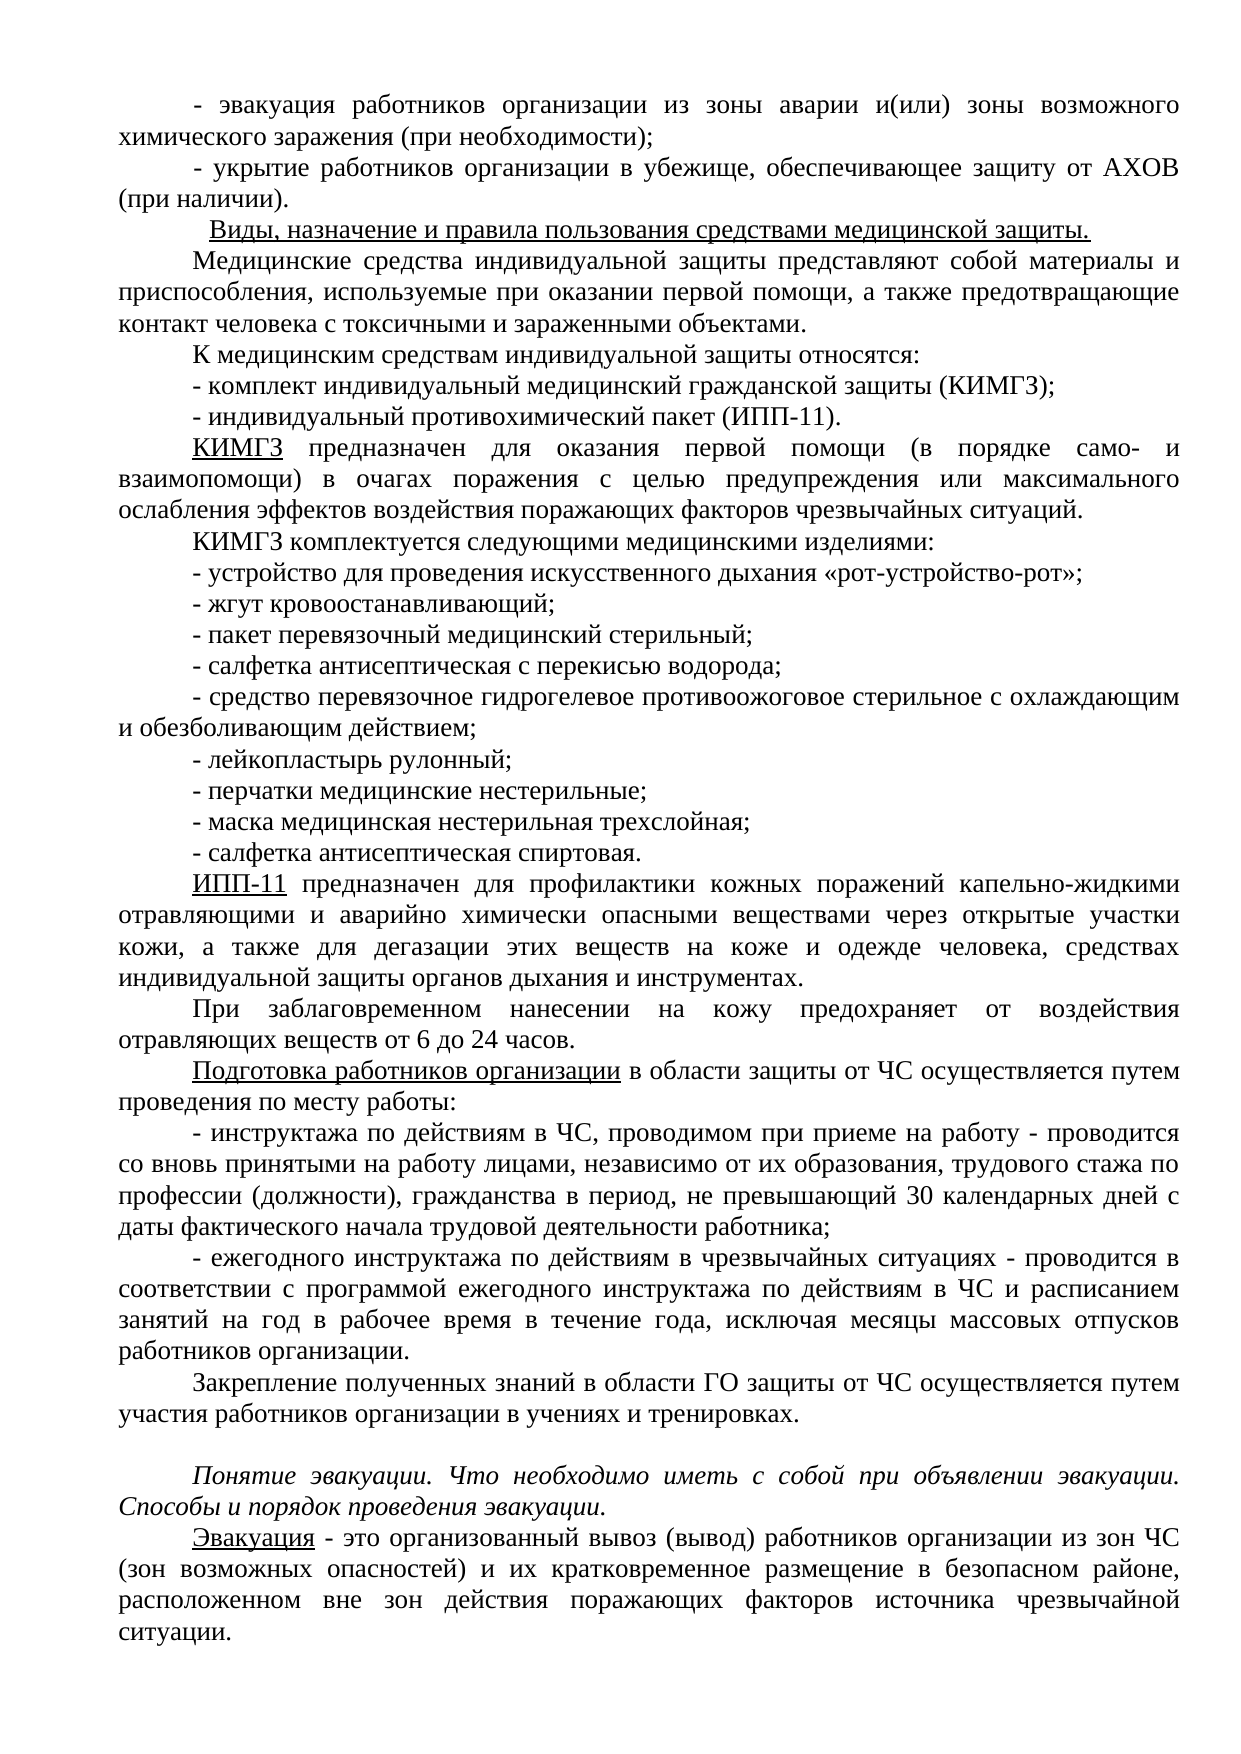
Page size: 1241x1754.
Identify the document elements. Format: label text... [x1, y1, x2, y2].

text - индивидуальный противохимический пакет (ИПП-11). [118, 400, 1181, 431]
text КИМГЗ комплектуется следующими медицинскими изделиями: [118, 525, 1181, 556]
text - устройство для проведения искусственного дыхания «рот-устройство-рот»; [118, 556, 1181, 587]
text Понятие эвакуации. Что необходимо иметь с собой при объявлении эвакуации. Способы и порядок проведения эвакуации. [118, 1459, 1181, 1521]
text - лейкопластырь рулонный; [118, 743, 1181, 774]
text - укрытие работников организации в убежище, обеспечивающее защиту от АХОВ (при наличии). [118, 151, 1181, 213]
text - маска медицинская нестерильная трехслойная; [118, 805, 1181, 836]
text - салфетка антисептическая с перекисью водорода; [118, 649, 1181, 680]
text - инструктажа по действиям в ЧС, проводимом при приеме на работу - проводится со вновь принятыми на работу лицами, независимо от их образования, трудового стажа по профессии (должности), гражданства в период, не превышающий 30 календарных дней с даты фактического начала трудовой деятельности работника; [118, 1116, 1181, 1241]
text - перчатки медицинские нестерильные; [118, 774, 1181, 805]
text КИМГЗ предназначен для оказания первой помощи (в порядке само- и взаимопомощи) в очагах поражения с целью предупреждения или максимального ослабления эффектов воздействия поражающих факторов чрезвычайных ситуаций. [118, 431, 1181, 525]
text Закрепление полученных знаний в области ГО защиты от ЧС осуществляется путем участия работников организации в учениях и тренировках. [118, 1366, 1181, 1428]
text - жгут кровоостанавливающий; [118, 587, 1181, 618]
text - комплект индивидуальный медицинский гражданской защиты (КИМГЗ); [118, 369, 1181, 400]
text - средство перевязочное гидрогелевое противоожоговое стерильное с охлаждающим и обезболивающим действием; [118, 680, 1181, 743]
text Подготовка работников организации в области защиты от ЧС осуществляется путем проведения по месту работы: [118, 1054, 1181, 1116]
text - эвакуация работников организации из зоны аварии и(или) зоны возможного химического заражения (при необходимости); [118, 89, 1181, 151]
text - ежегодного инструктажа по действиям в чрезвычайных ситуациях - проводится в соответствии с программой ежегодного инструктажа по действиям в ЧС и расписанием занятий на год в рабочее время в течение года, исключая месяцы массовых отпусков работников организации. [118, 1241, 1181, 1366]
text Эвакуация - это организованный вывоз (вывод) работников организации из зон ЧС (зон возможных опасностей) и их кратковременное размещение в безопасном районе, расположенном вне зон действия поражающих факторов источника чрезвычайной ситуации. [118, 1521, 1181, 1646]
text При заблаговременном нанесении на кожу предохраняет от воздействия отравляющих веществ от 6 до 24 часов. [118, 992, 1181, 1054]
text К медицинским средствам индивидуальной защиты относятся: [118, 338, 1181, 369]
text Медицинские средства индивидуальной защиты представляют собой материалы и приспособления, используемые при оказании первой помощи, а также предотвращающие контакт человека с токсичными и зараженными объектами. [118, 244, 1181, 338]
text - пакет перевязочный медицинский стерильный; [118, 618, 1181, 649]
text ИПП-11 предназначен для профилактики кожных поражений капельно-жидкими отравляющими и аварийно химически опасными веществами через открытые участки кожи, а также для дегазации этих веществ на коже и одежде человека, средствах индивидуальной защиты органов дыхания и инструментах. [118, 867, 1181, 992]
text Виды, назначение и правила пользования средствами медицинской защиты. [118, 213, 1181, 244]
text - салфетка антисептическая спиртовая. [118, 836, 1181, 867]
